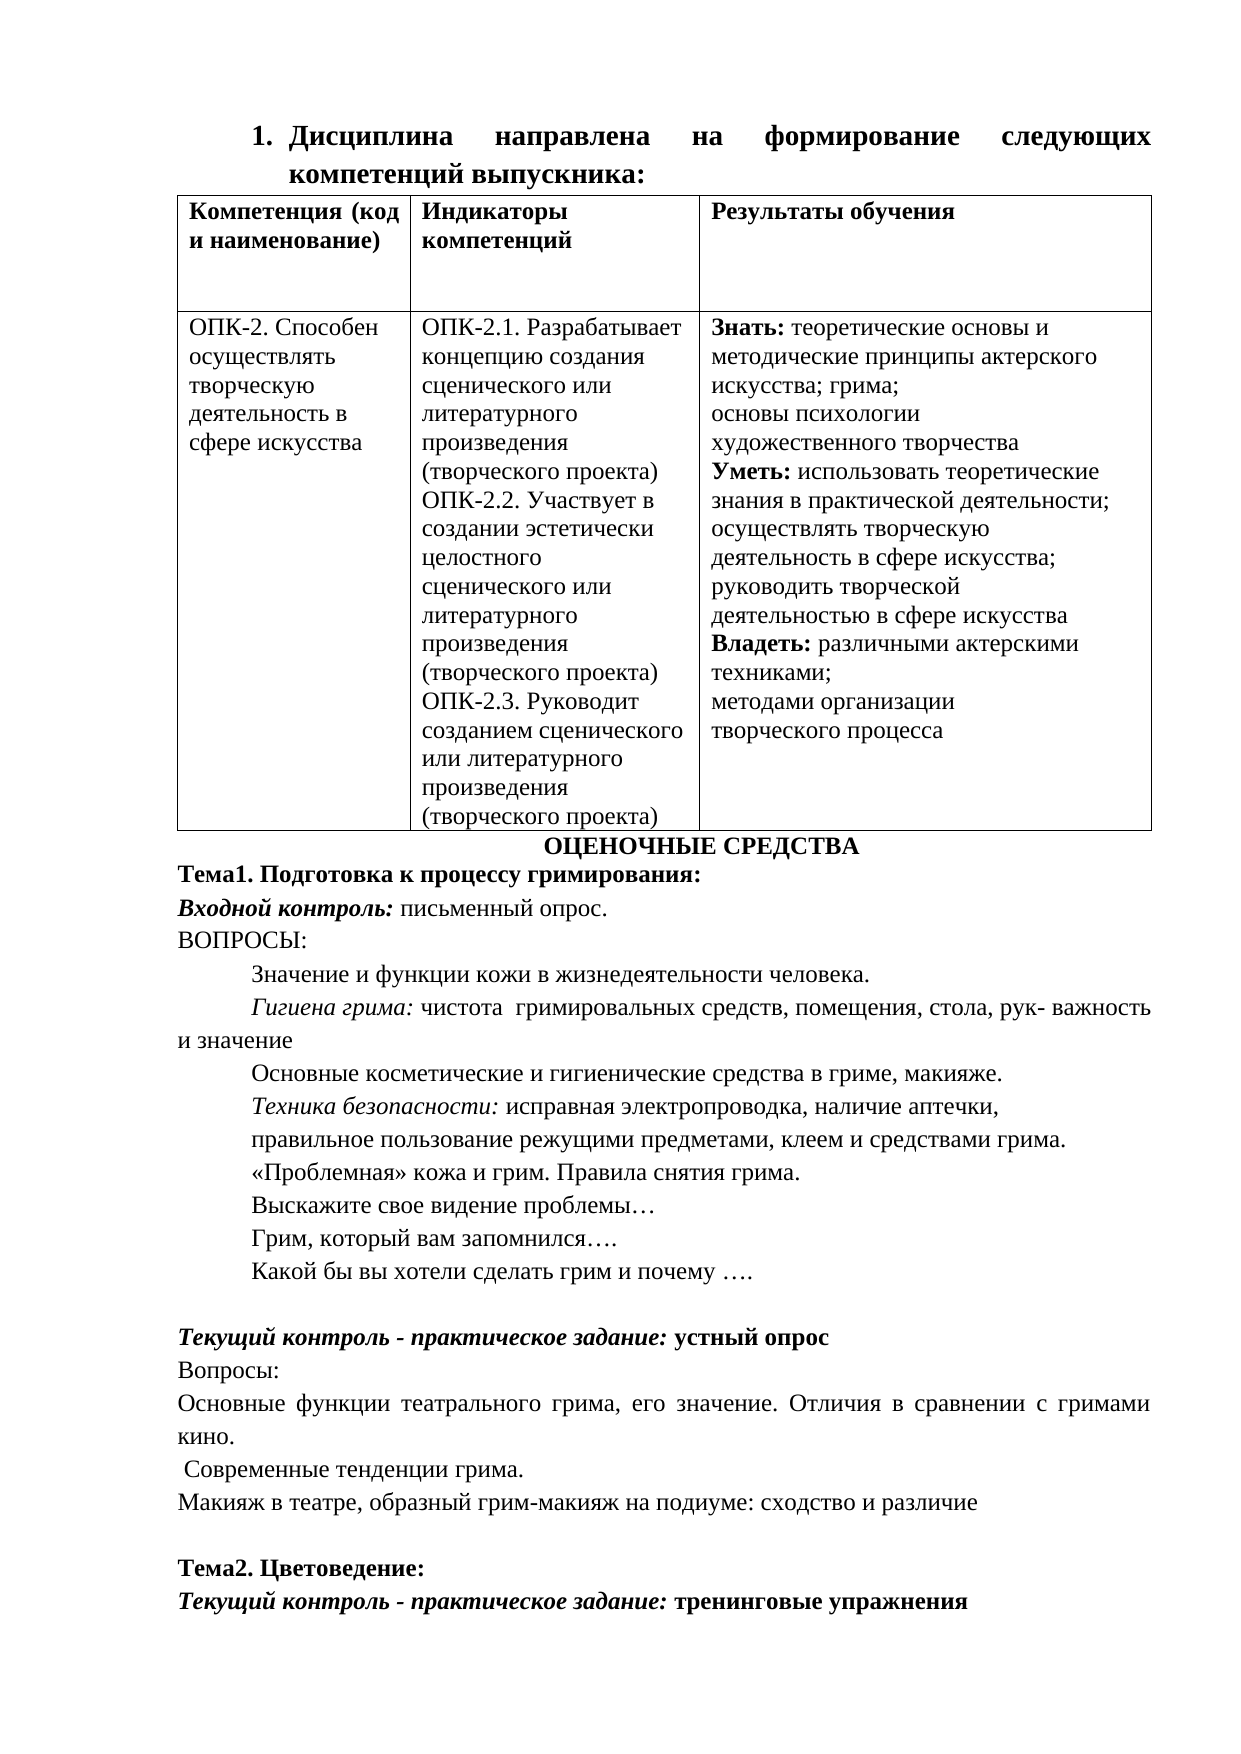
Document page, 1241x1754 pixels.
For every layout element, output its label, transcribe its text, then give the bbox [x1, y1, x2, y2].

text Основные косметические и гигиенические средства в гриме, макияже. [177, 1058, 1152, 1086]
text Текущий контроль - практическое задание: тренинговые упражнения [177, 1586, 1152, 1615]
text Тема2. Цветоведение: [177, 1553, 1152, 1582]
text ОЦЕНОЧНЫЕ СРЕДСТВА [251, 831, 1152, 859]
text Тема1. Подготовка к процессу гримирования: [177, 859, 1152, 888]
text Значение и функции кожи в жизнедеятельности человека. [177, 959, 1152, 987]
text Техника безопасности: исправная электропроводка, наличие аптечки, [177, 1091, 1152, 1119]
text Какой бы вы хотели сделать грим и почему …. [177, 1256, 1152, 1284]
table_cell ОПК-2. Способен осуществлять творческую деятельность в сфере искусства [178, 312, 410, 830]
table_cell ОПК-2.1. Разрабатывает концепцию создания сценического или литературного произведения (творческого проекта) ОПК-2.2. Участвует в создании эстетически целостного сценического или литературного произведения (творческого проекта) ОПК-2.3. Руководит созданием сценического или литературного произведения (творческого проекта) [411, 312, 699, 830]
text Выскажите свое видение проблемы… [177, 1190, 1152, 1218]
text «Проблемная» кожа и грим. Правила снятия грима. [177, 1157, 1152, 1186]
table_cell Знать: теоретические основы и методические принципы актерского искусства; грима; основы психологии художественного творчества Уметь: использовать теоретические знания в практической деятельности; осуществлять творческую деятельность в сфере искусства; руководить творческой деятельностью в сфере искусства Владеть: различными актерскими техниками; методами организации творческого процесса [700, 312, 1151, 830]
text Макияж в театре, образный грим-макияж на подиуме: сходство и различие [177, 1487, 1152, 1516]
text Основные функции театрального грима, его значение. Отличия в сравнении с гримами кино. [177, 1388, 1152, 1450]
text правильное пользование режущими предметами, клеем и средствами грима. [177, 1124, 1152, 1152]
text Вопросы: [177, 1355, 1152, 1384]
list Дисциплина направлена на формирование следующих компетенций выпускника: [251, 118, 1152, 190]
text ВОПРОСЫ: [177, 926, 1152, 954]
text Грим, который вам запомнился…. [177, 1223, 1152, 1252]
text Гигиена грима: чистота гримировальных средств, помещения, стола, рук- важность и значение [177, 992, 1152, 1053]
text Текущий контроль - практическое задание: устный опрос [177, 1322, 1152, 1351]
table_header Результаты обучения [700, 196, 1151, 311]
table_header Индикаторы компетенций [411, 196, 699, 311]
table_header Компетенция (код и наименование) [178, 196, 410, 311]
text Входной контроль: письменный опрос. [177, 893, 1152, 921]
text Современные тенденции грима. [177, 1454, 1152, 1483]
